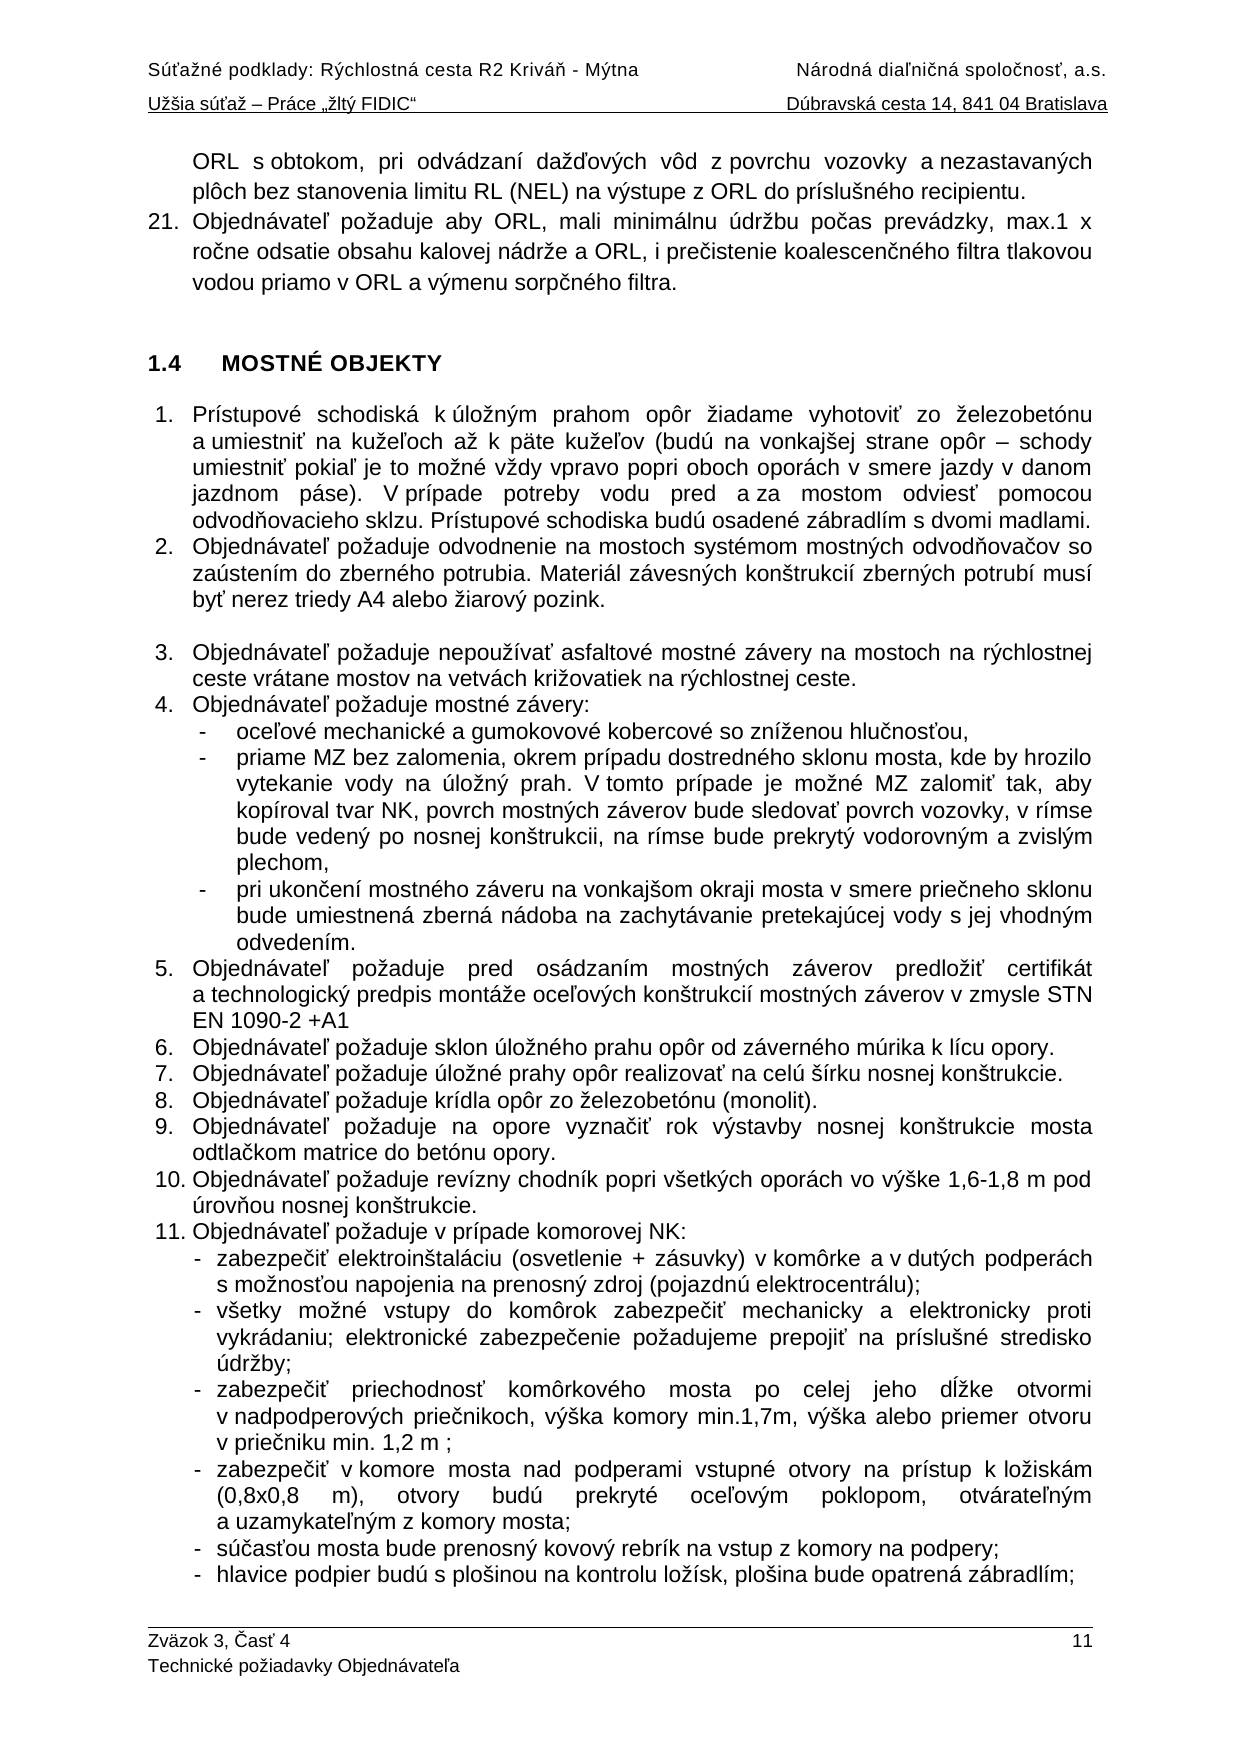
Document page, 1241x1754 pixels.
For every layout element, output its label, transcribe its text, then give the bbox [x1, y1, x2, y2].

list Objednávateľ požaduje mostné závery: [154, 691, 1093, 718]
list zabezpečiť v komore mosta nad podperami vstupné otvory na prístup k ložiskám (0,8x0,8 m), otvory budú prekryté oceľovým poklopom, otvárateľným a uzamykateľným z komory mosta; [193, 1456, 1093, 1534]
list súčasťou mosta bude prenosný kovový rebrík na vstup z komory na podpery; [193, 1534, 1093, 1561]
list Objednávateľ požaduje aby ORL, mali minimálnu údržbu počas prevádzky, max.1 x ročne odsatie obsahu kalovej nádrže a ORL, i prečistenie koalescenčného filtra tlakovou vodou priamo v ORL a výmenu sorpčného filtra. [148, 208, 1093, 295]
list hlavice podpier budú s plošinou na kontrolu ložísk, plošina bude opatrená zábradlím; [193, 1561, 1093, 1587]
list Objednávateľ požaduje na opore vyznačiť rok výstavby nosnej konštrukcie mosta odtlačkom matrice do betónu opory. [154, 1113, 1093, 1166]
list Objednávateľ požaduje sklon úložného prahu opôr od záverného múrika k lícu opory. [154, 1034, 1093, 1060]
list zabezpečiť priechodnosť komôrkového mosta po celej jeho dĺžke otvormi v nadpodperových priečnikoch, výška komory min.1,7m, výška alebo priemer otvoru v priečniku min. 1,2 m ; [193, 1376, 1093, 1456]
list Objednávateľ požaduje revízny chodník popri všetkých oporách vo výške 1,6-1,8 m pod úrovňou nosnej konštrukcie. [154, 1166, 1093, 1218]
list Objednávateľ požaduje nepoužívať asfaltové mostné závery na mostoch na rýchlostnej ceste vrátane mostov na vetvách križovatiek na rýchlostnej ceste. [154, 638, 1093, 691]
subtitle Mostné objekty [148, 350, 1093, 376]
list Objednávateľ požaduje pred osádzaním mostných záverov predložiť certifikát a technologický predpis montáže oceľových konštrukcií mostných záverov v zmysle STN EN 1090-2 +A1 [154, 955, 1093, 1034]
list Objednávateľ požaduje odvodnenie na mostoch systémom mostných odvodňovačov so zaústením do zberného potrubia. Materiál závesných konštrukcií zberných potrubí musí byť nerez triedy A4 alebo žiarový pozink. [154, 533, 1093, 612]
list oceľové mechanické a gumokovové kobercové so zníženou hlučnosťou, [199, 718, 1093, 744]
list Objednávateľ požaduje úložné prahy opôr realizovať na celú šírku nosnej konštrukcie. [154, 1060, 1093, 1087]
list Objednávateľ požaduje krídla opôr zo železobetónu (monolit). [154, 1087, 1093, 1113]
list Prístupové schodiská k úložným prahom opôr žiadame vyhotoviť zo železobetónu a umiestniť na kužeľoch až k päte kužeľov (budú na vonkajšej strane opôr – schody umiestniť pokiaľ je to možné vždy vpravo popri oboch oporách v smere jazdy v danom jazdnom páse). V prípade potreby vodu pred a za mostom odviesť pomocou odvodňovacieho sklzu. Prístupové schodiska budú osadené zábradlím s dvomi madlami. [154, 401, 1093, 533]
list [148, 148, 1093, 204]
list zabezpečiť elektroinštaláciu (osvetlenie + zásuvky) v komôrke a v dutých podperách s možnosťou napojenia na prenosný zdroj (pojazdnú elektrocentrálu); [193, 1245, 1093, 1297]
list priame MZ bez zalomenia, okrem prípadu dostredného sklonu mosta, kde by hrozilo vytekanie vody na úložný prah. V tomto prípade je možné MZ zalomiť tak, aby kopíroval tvar NK, povrch mostných záverov bude sledovať povrch vozovky, v rímse bude vedený po nosnej konštrukcii, na rímse bude prekrytý vodorovným a zvislým plechom, [199, 744, 1093, 876]
list pri ukončení mostného záveru na vonkajšom okraji mosta v smere priečneho sklonu bude umiestnená zberná nádoba na zachytávanie pretekajúcej vody s jej vhodným odvedením. [199, 876, 1093, 955]
list všetky možné vstupy do komôrok zabezpečiť mechanicky a elektronicky proti vykrádaniu; elektronické zabezpečenie požadujeme prepojiť na príslušné stredisko údržby; [193, 1297, 1093, 1376]
list Objednávateľ požaduje v prípade komorovej NK: [154, 1218, 1093, 1245]
